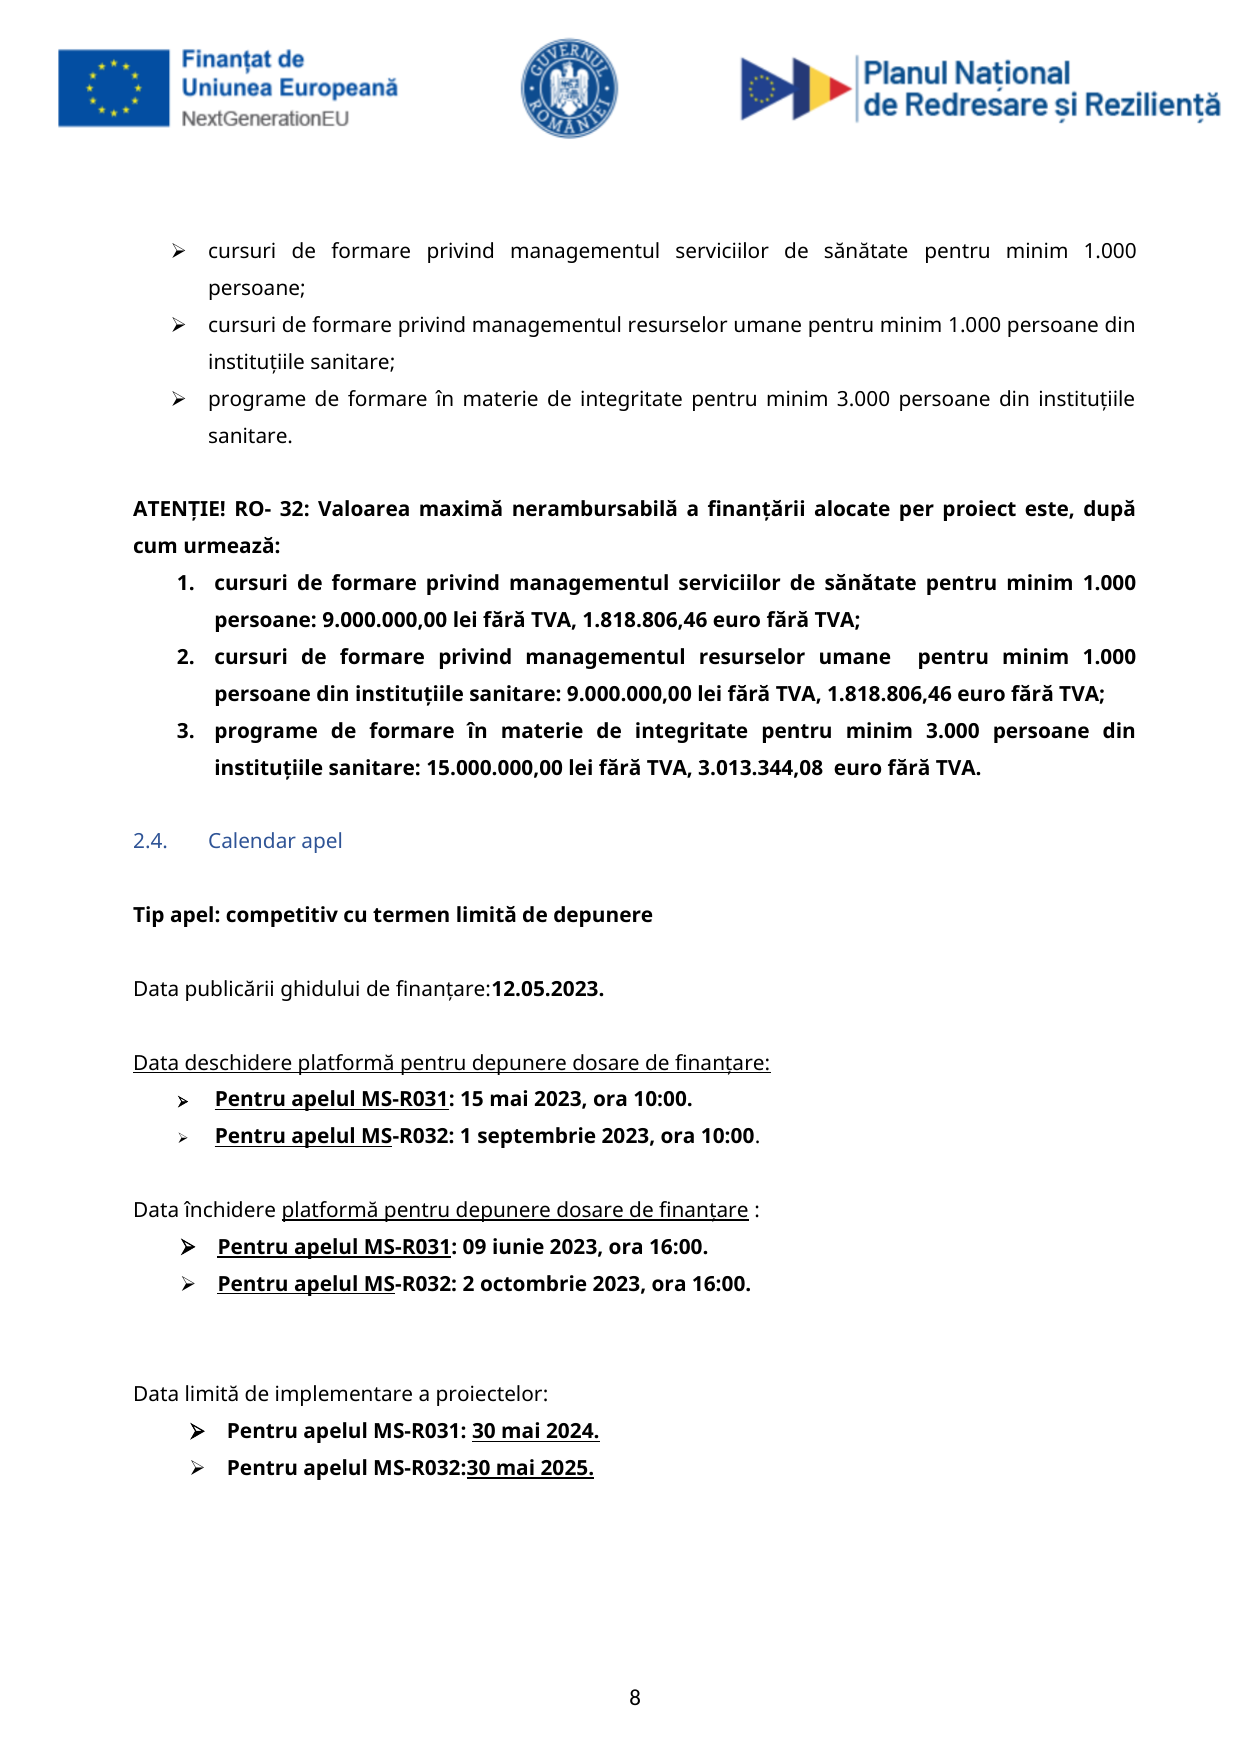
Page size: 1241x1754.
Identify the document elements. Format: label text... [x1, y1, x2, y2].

list programe de formare în materie de integritate pentru minim 3.000 persoane din instituțiile sanitare: 15.000.000,00 lei fără TVA, 3.013.344,08 euro fără TVA. [177, 716, 1137, 781]
subtitle 2.4. Calendar apel [133, 826, 1137, 855]
list cursuri de formare privind managementul resurselor umane pentru minim 1.000 persoane din instituțiile sanitare; [170, 310, 1137, 375]
text Data limită de implementare a proiectelor: [133, 1379, 1137, 1408]
picture [0, 17, 1228, 162]
list Pentru apelul MS-R032: 2 octombrie 2023, ora 16:00. [180, 1269, 1137, 1297]
text ATENȚIE! RO- 32: Valoarea maximă nerambursabilă a finanțării alocate per proiect este, după cum urmează: [133, 494, 1137, 560]
text Data publicării ghidului de finanțare:12.05.2023. [133, 974, 1137, 1002]
list Pentru apelul MS-R031: 30 mai 2024. [189, 1416, 1137, 1445]
text Data deschidere platformă pentru depunere dosare de finanțare: [133, 1048, 1137, 1076]
list cursuri de formare privind managementul serviciilor de sănătate pentru minim 1.000 persoane; [170, 236, 1137, 302]
list cursuri de formare privind managementul serviciilor de sănătate pentru minim 1.000 persoane: 9.000.000,00 lei fără TVA, 1.818.806,46 euro fără TVA; [177, 568, 1137, 633]
list Pentru apelul MS-R031: 09 iunie 2023, ora 16:00. [180, 1232, 1137, 1260]
list Pentru apelul MS-R032:30 mai 2025. [189, 1453, 1137, 1482]
list programe de formare în materie de integritate pentru minim 3.000 persoane din instituțiile sanitare. [170, 384, 1137, 449]
list Pentru apelul MS-R031: 15 mai 2023, ora 10:00. [177, 1084, 1137, 1113]
text Data închidere platformă pentru depunere dosare de finanțare : [133, 1195, 1137, 1223]
list cursuri de formare privind managementul resurselor umane pentru minim 1.000 persoane din instituțiile sanitare: 9.000.000,00 lei fără TVA, 1.818.806,46 euro fără TVA; [177, 642, 1137, 707]
list Pentru apelul MS-R032: 1 septembrie 2023, ora 10:00. [177, 1121, 1137, 1150]
text Tip apel: competitiv cu termen limită de depunere [133, 900, 1137, 928]
